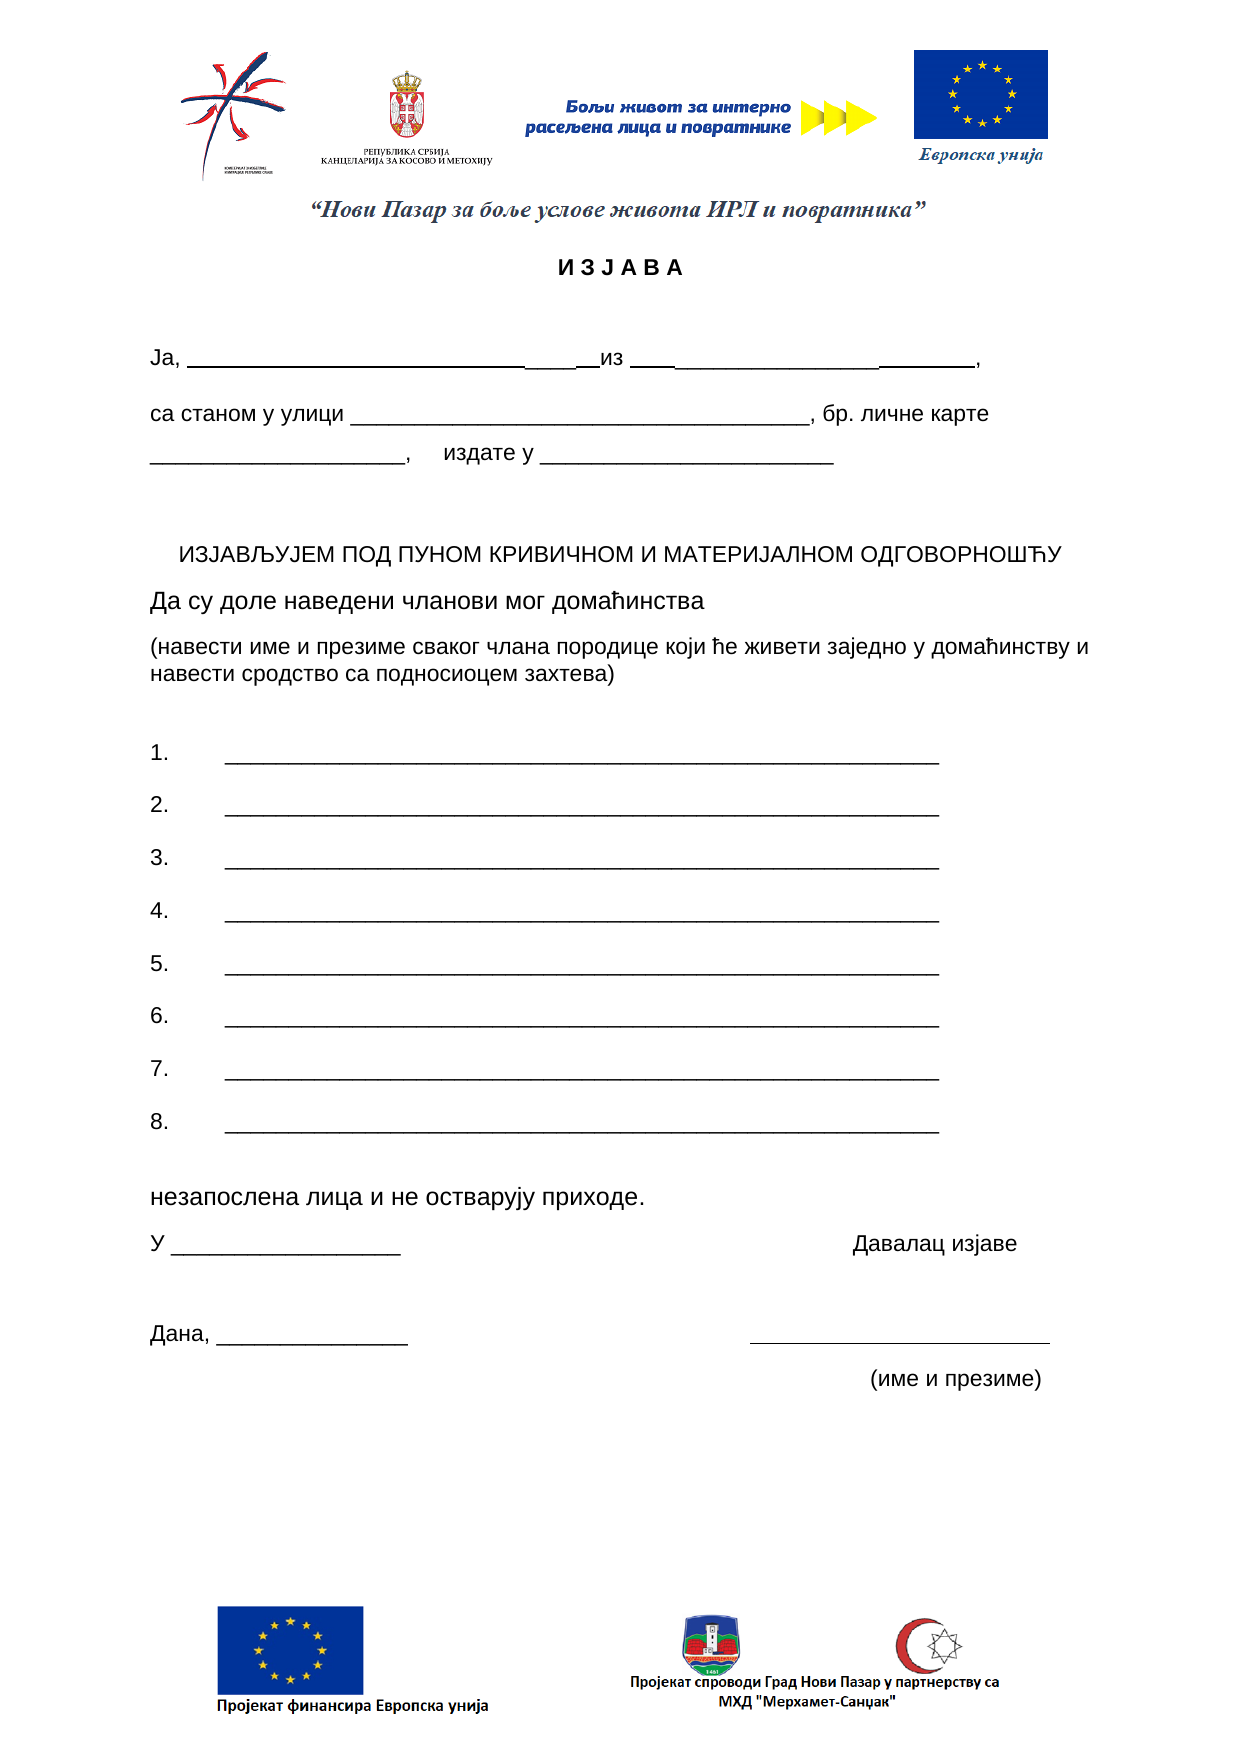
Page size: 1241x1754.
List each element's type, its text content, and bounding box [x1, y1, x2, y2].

picture [150, 1603, 1091, 1719]
text (навести име и презиме сваког члана породице који ће живети заједно у домаћинству и навести сродство са подносиоцем захтева) [150, 633, 1090, 686]
text Дана, _______________ [150, 1320, 1090, 1346]
text (име и презиме) [150, 1365, 1090, 1391]
text У __________________ Давалац изјаве [150, 1229, 1090, 1256]
text Ја, ____ из ________________ , [150, 344, 1090, 370]
text 1. ________________________________________________________ [150, 739, 1090, 765]
text 2. ________________________________________________________ [150, 791, 1090, 818]
text 4. ________________________________________________________ [150, 897, 1090, 923]
picture [150, 37, 1091, 227]
text 6. ________________________________________________________ [150, 1002, 1090, 1029]
text 3. ________________________________________________________ [150, 844, 1090, 871]
text Да су доле наведени чланови мог домаћинства [150, 586, 1090, 614]
text ИЗЈАВЉУЈЕМ ПОД ПУНОМ КРИВИЧНОМ И МАТЕРИЈАЛНОМ ОДГОВОРНОШЋУ [150, 541, 1090, 567]
text 8. ________________________________________________________ [150, 1108, 1090, 1134]
text 5. ________________________________________________________ [150, 949, 1090, 976]
text са станом у улици ____________________________________, бр. личне карте ____________________, издате у _______________________ [150, 400, 1090, 466]
text незапослена лица и не остварују приходе. [150, 1182, 1090, 1211]
text И З Ј А В А [150, 253, 1090, 280]
text 7. ________________________________________________________ [150, 1055, 1090, 1081]
